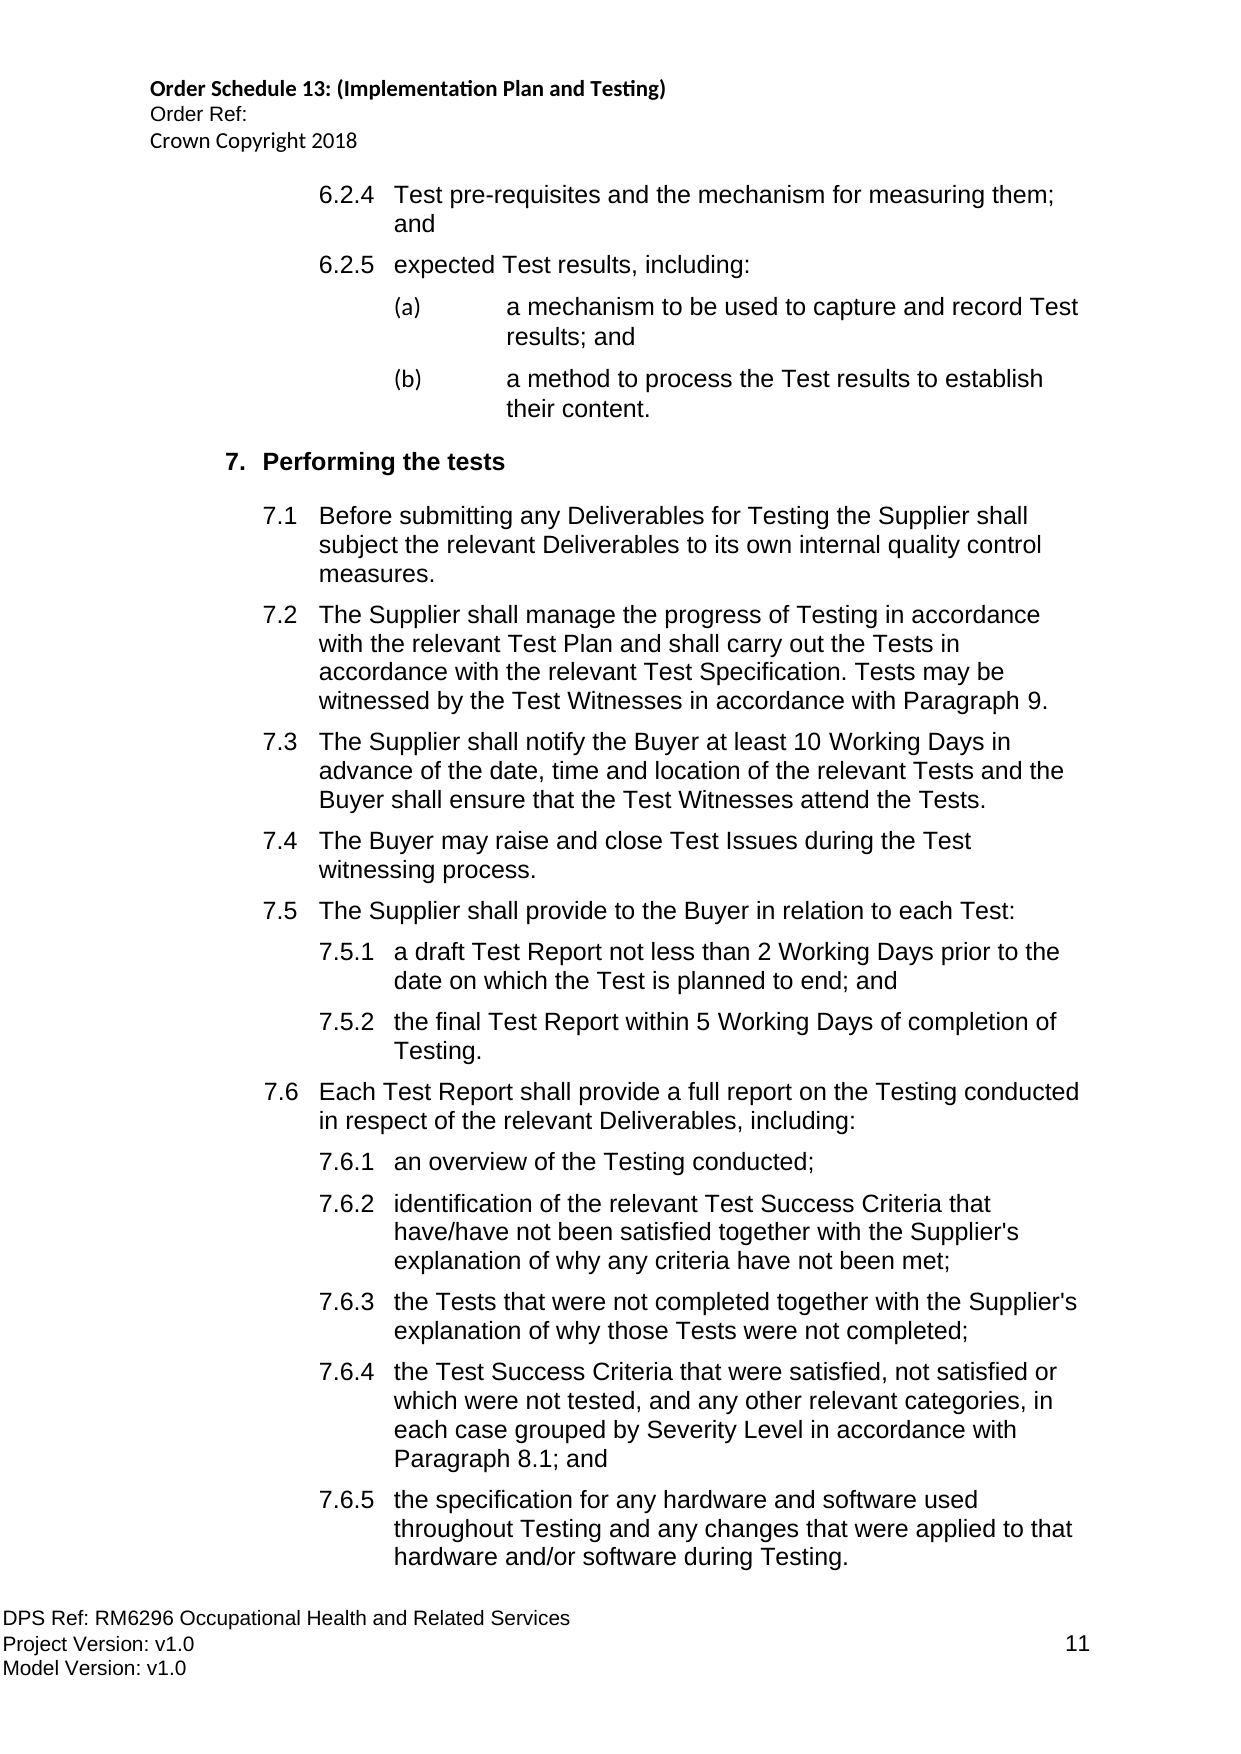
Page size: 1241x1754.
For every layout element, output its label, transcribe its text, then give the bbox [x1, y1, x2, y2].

list the Test Success Criteria that were satisfied, not satisfied or which were not tested, and any other relevant categories, in each case grouped by Severity Level in accordance with Paragraph 8.1; and [319, 1357, 1090, 1472]
list the specification for any hardware and software used throughout Testing and any changes that were applied to that hardware and/or software during Testing. [319, 1485, 1090, 1571]
list a method to process the Test results to establish their content. [394, 363, 1090, 422]
list the Tests that were not completed together with the Supplier's explanation of why those Tests were not completed; [319, 1287, 1090, 1345]
list The Buyer may raise and close Test Issues during the Test witnessing process. [262, 826, 1090, 884]
list The Supplier shall notify the Buyer at least 10 Working Days in advance of the date, time and location of the relevant Tests and the Buyer shall ensure that the Test Witnesses attend the Tests. [262, 727, 1090, 814]
list the final Test Report within 5 Working Days of completion of Testing. [319, 1007, 1090, 1065]
list Each Test Report shall provide a full report on the Testing conducted in respect of the relevant Deliverables, including: [264, 1077, 1090, 1135]
list expected Test results, including: [319, 250, 1090, 279]
list a draft Test Report not less than 2 Working Days prior to the date on which the Test is planned to end; and [319, 937, 1090, 995]
list a mechanism to be used to capture and record Test results; and [394, 291, 1090, 351]
list Before submitting any Deliverables for Testing the Supplier shall subject the relevant Deliverables to its own internal quality control measures. [262, 501, 1090, 587]
list Test pre-requisites and the mechanism for measuring them; and [319, 180, 1090, 238]
list The Supplier shall manage the progress of Testing in accordance with the relevant Test Plan and shall carry out the Tests in accordance with the relevant Test Specification. Tests may be witnessed by the Test Witnesses in accordance with Paragraph 9. [262, 600, 1090, 715]
list The Supplier shall provide to the Buyer in relation to each Test: [262, 896, 1090, 925]
list Performing the tests [225, 447, 1090, 476]
list identification of the relevant Test Success Criteria that have/have not been satisfied together with the Supplier's explanation of why any criteria have not been met; [319, 1189, 1090, 1275]
list an overview of the Testing conducted; [319, 1147, 1090, 1176]
